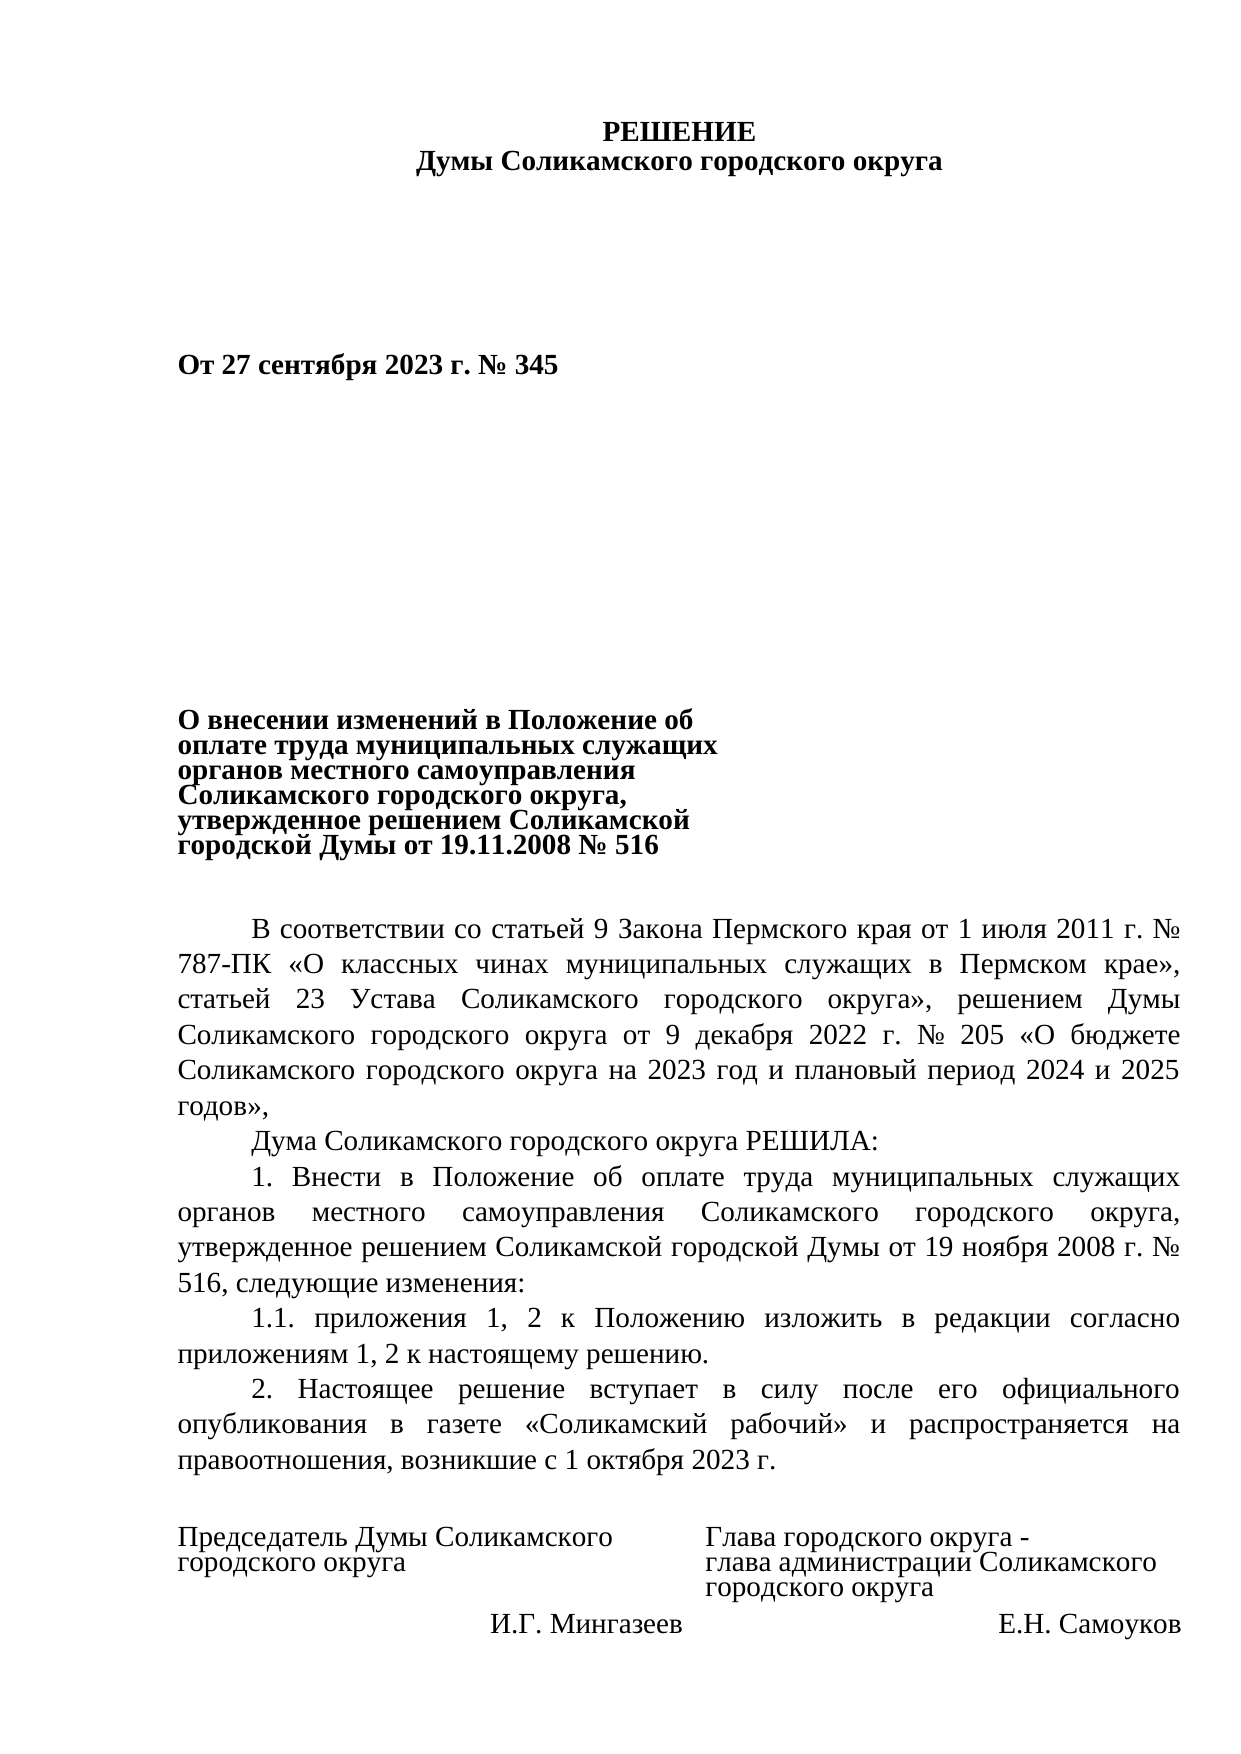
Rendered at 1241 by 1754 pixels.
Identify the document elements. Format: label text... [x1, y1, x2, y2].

text Соликамского городского округа, [177, 785, 1181, 810]
text Дума Соликамского городского округа РЕШИЛА: [177, 1122, 1181, 1158]
text О внесении изменений в Положение об [177, 710, 1181, 735]
text В соответствии со статьей 9 Закона Пермского края от 1 июля . № 787-ПК «О классных чинах муниципальных служащих в Пермском крае», статьей 23 Устава Соликамского городского округа», решением Думы Соликамского городского округа от 9 декабря 2022 г. № 205 «О бюджете Соликамского городского округа на 2023 год и плановый период 2024 и 2025 годов», [177, 910, 1181, 1122]
text городской Думы от 19.11.2008 № 516 [336, 835, 827, 860]
text органов местного самоуправления [177, 760, 1181, 785]
table_cell И.Г. Мингазеев [166, 1614, 694, 1639]
table_header Глава городского округа - глава администрации Соликамского городского округа [694, 1526, 1193, 1614]
text Думы Соликамского городского округа [177, 147, 1181, 176]
text От 27 сентября . № 345 [177, 351, 1181, 381]
text 1. Внести в Положение об оплате труда муниципальных служащих органов местного самоуправления Соликамского городского округа, утвержденное решением Соликамской городской Думы от 19 ноября . № 516, следующие изменения: [177, 1158, 1181, 1299]
text 1.1. приложения 1, 2 к Положению изложить в редакции согласно приложениям 1, 2 к настоящему решению. [177, 1299, 1181, 1370]
text РЕШЕНИЕ [177, 118, 1181, 147]
text городской Думы от 19.11.2008 № 516 [177, 835, 326, 860]
text утвержденное решением Соликамской [177, 810, 1181, 835]
text 2. Настоящее решение вступает в силу после его официального опубликования в газете «Соликамский рабочий» и распространяется на правоотношения, возникшие с 1 октября 2023 г. [177, 1370, 1181, 1476]
text оплате труда муниципальных служащих [177, 735, 1181, 760]
table_header Председатель Думы Соликамского городского округа [166, 1526, 694, 1614]
table_cell Е.Н. Самоуков [694, 1614, 1193, 1639]
